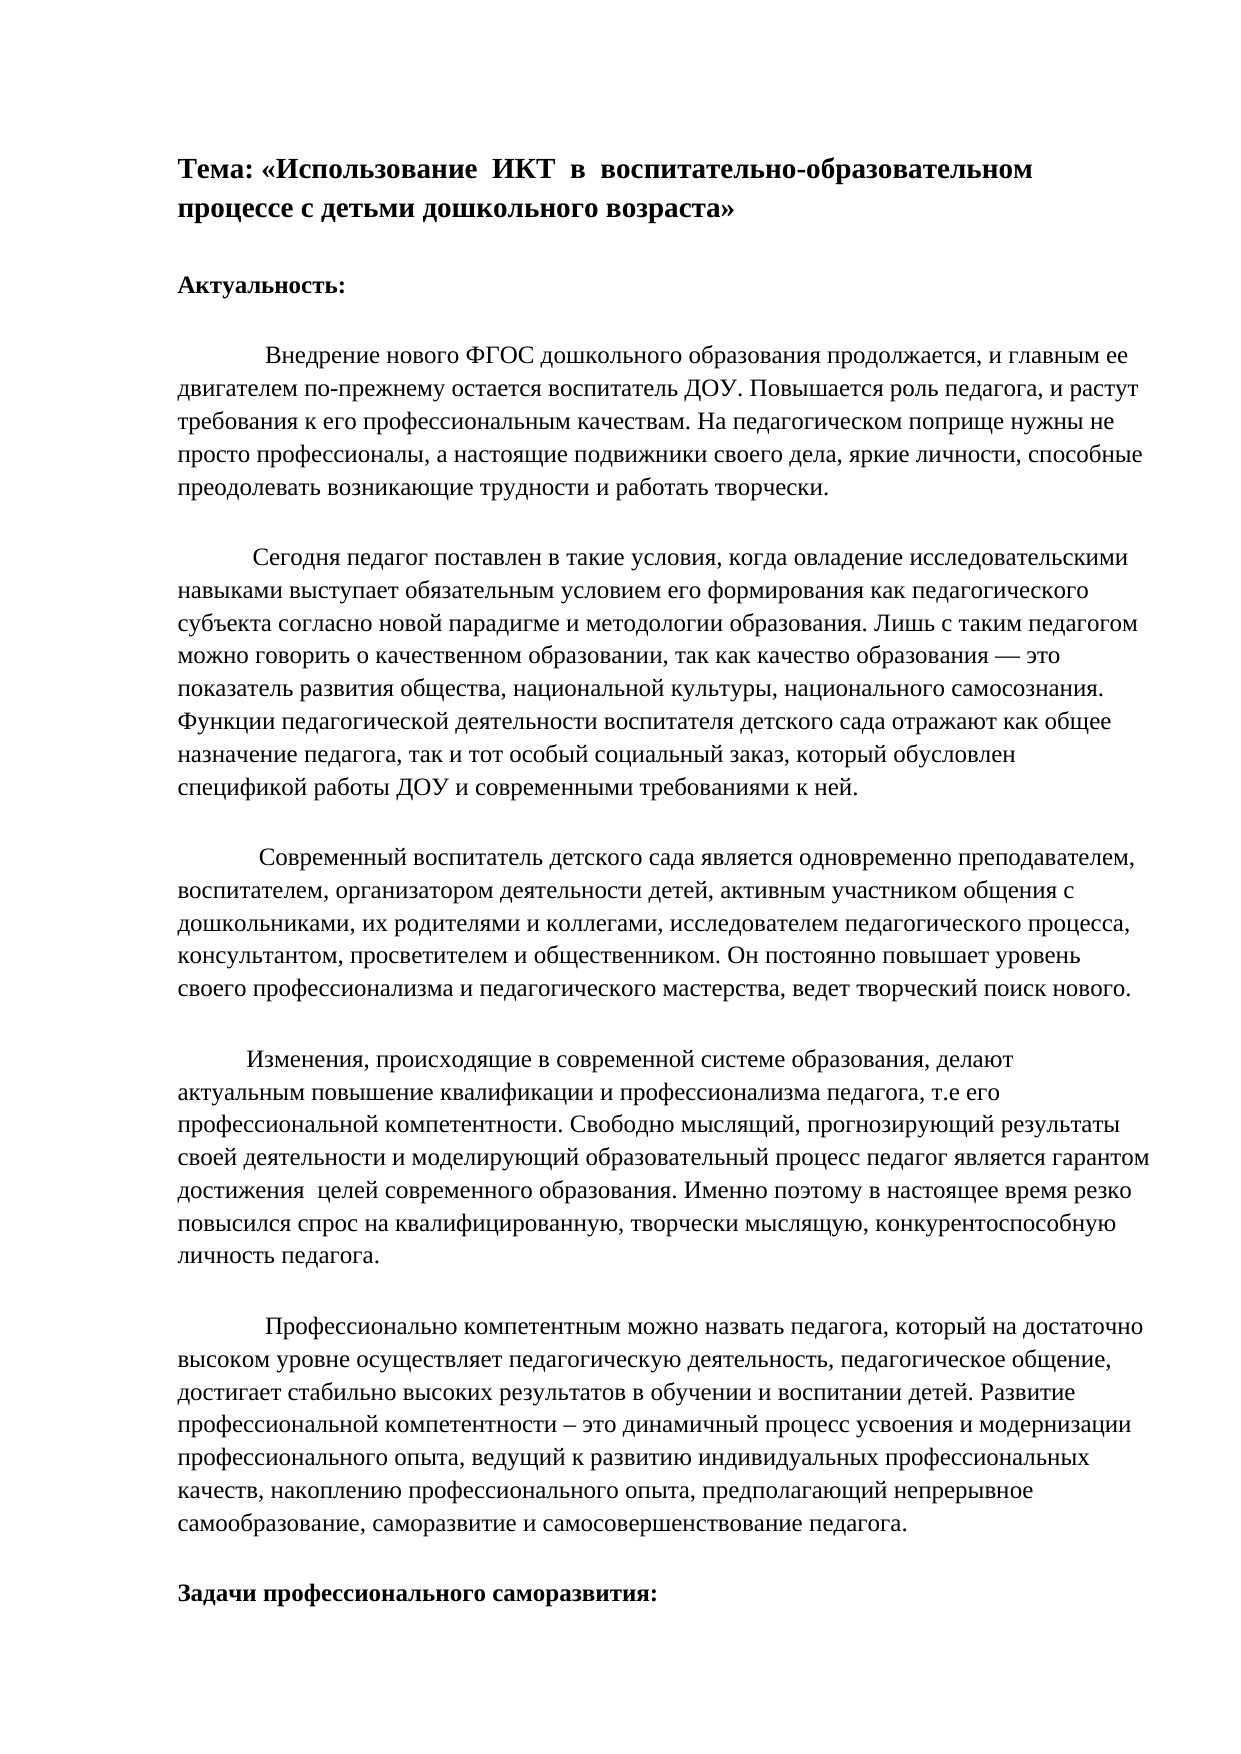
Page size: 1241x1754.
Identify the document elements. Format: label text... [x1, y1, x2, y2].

text Тема: «Использование ИКТ в воспитательно-образовательном процессе с детьми дошкольного возраста» [177, 152, 1152, 224]
text Задачи профессионального саморазвития: [177, 1574, 1152, 1607]
text Сегодня педагог поставлен в такие условия, когда овладение исследовательскими навыками выступает обязательным условием его формирования как педагогического субъекта согласно новой парадигме и методологии образования. Лишь с таким педагогом можно говорить о качественном образовании, так как качество образования — это показатель развития общества, национальной культуры, национального самосознания. Функции педагогической деятельности воспитателя детского сада отражают как общее назначение педагога, так и тот особый социальный заказ, который обусловлен спецификой работы ДОУ и современными требованиями к ней. [177, 538, 1152, 801]
text Актуальность: [177, 266, 1152, 299]
text Профессионально компетентным можно назвать педагога, который на достаточно высоком уровне осуществляет педагогическую деятельность, педагогическое общение, достигает стабильно высоких результатов в обучении и воспитании детей. Развитие профессиональной компетентности – это динамичный процесс усвоения и модернизации профессионального опыта, ведущий к развитию индивидуальных профессиональных качеств, накоплению профессионального опыта, предполагающий непрерывное самообразование, саморазвитие и самосовершенствование педагога. [177, 1307, 1152, 1537]
text Внедрение нового ФГОС дошкольного образования продолжается, и главным ее двигателем по-прежнему остается воспитатель ДОУ. Повышается роль педагога, и растут требования к его профессиональным качествам. На педагогическом поприще нужны не просто профессионалы, а настоящие подвижники своего дела, яркие личности, способные преодолевать возникающие трудности и работать творчески. [177, 337, 1152, 501]
text Современный воспитатель детского сада является одновременно преподавателем, воспитателем, организатором деятельности детей, активным участником общения с дошкольниками, их родителями и коллегами, исследователем педагогического процесса, консультантом, просветителем и общественником. Он постоянно повышает уровень своего профессионализма и педагогического мастерства, ведет творческий поиск нового. [177, 838, 1152, 1002]
text Изменения, происходящие в современной системе образования, делают актуальным повышение квалификации и профессионализма педагога, т.е его профессиональной компетентности. Свободно мыслящий, прогнозирующий результаты своей деятельности и моделирующий образовательный процесс педагог является гарантом достижения целей современного образования. Именно поэтому в настоящее время резко повысился спрос на квалифицированную, творчески мыслящую, конкурентоспособную личность педагога. [177, 1040, 1152, 1269]
